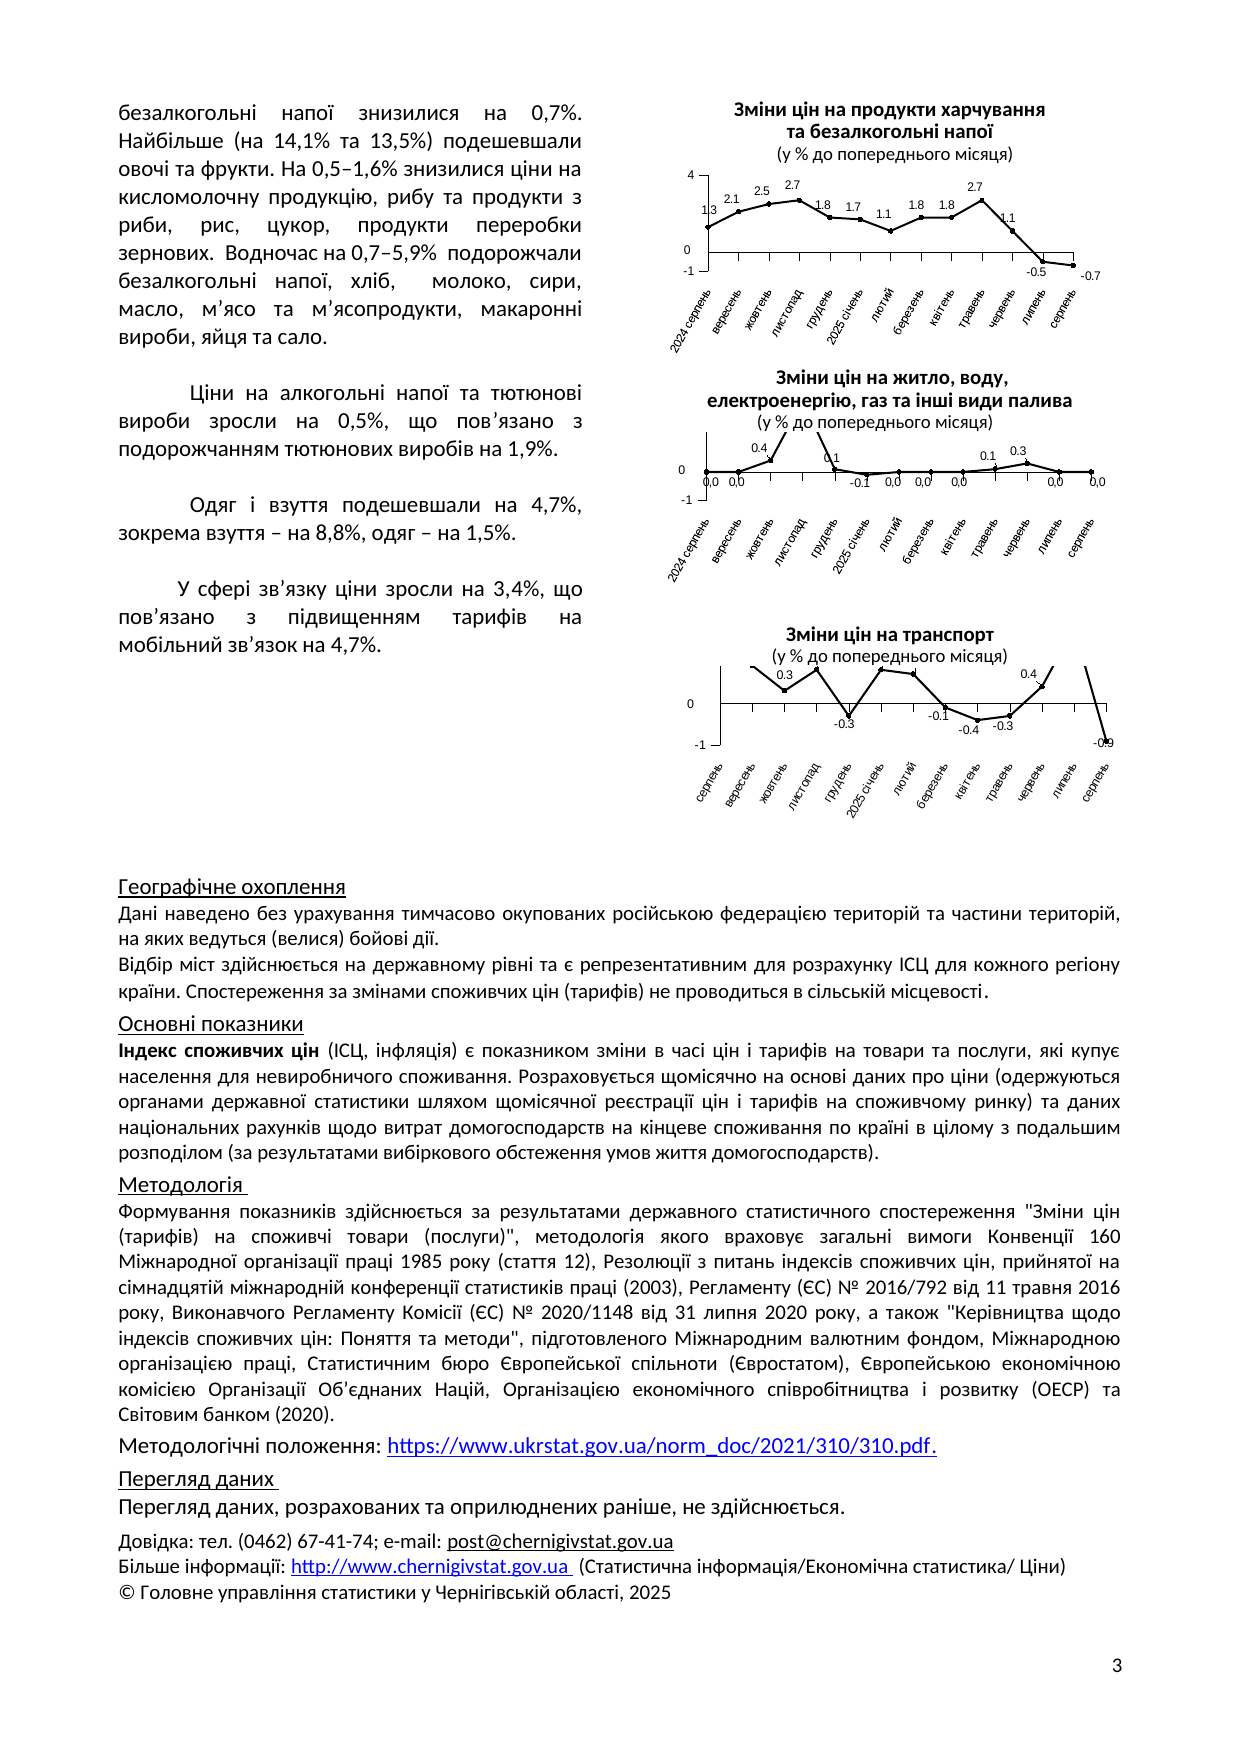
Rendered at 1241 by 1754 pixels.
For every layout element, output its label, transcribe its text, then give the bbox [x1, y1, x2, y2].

text Відбір міст здійснюється на державному рівні та є репрезентативним для розрахунку ІСЦ для кожного регіону країни. Спостереження за змінами споживчих цін (тарифів) не проводиться в сільській місцевості. [118, 951, 1122, 1004]
text Основні показники [118, 1009, 1122, 1038]
text Методологія [118, 1170, 1122, 1198]
text Перегляд даних [118, 1464, 1122, 1492]
text У сфері зв’язку ціни зросли на 3,4%, що пов’язано з підвищенням тарифів на мобільний зв’язок на 4,7%. [118, 574, 583, 658]
text (у % до попереднього місяця) [658, 646, 1122, 667]
text Індекс споживчих цін (ІСЦ, інфляція) є показником зміни в часі цін і тарифів на товари та послуги, які купує населення для невиробничого споживання. Розраховується щомісячно на основі даних про ціни (одержуються органами державної статистики шляхом щомісячної реєстрації цін і тарифів на споживчому ринку) та даних національних рахунків щодо витрат домогосподарств на кінцеве споживання по країні в цілому з подальшим розподілом (за результатами вибіркового обстеження умов життя домогосподарств). [118, 1038, 1122, 1165]
text електроенергію, газ та інші види палива [658, 389, 1122, 412]
text Дані наведено без урахування тимчасово окупованих російською федерацією територій та частини територій, на яких ведуться (велися) бойові дії. [118, 900, 1122, 951]
text Формування показників здійснюється за результатами державного статистичного спостереження "Зміни цін (тарифів) на споживчі товари (послуги)", методологія якого враховує загальні вимоги Конвенції 160 Міжнародної організації праці 1985 року (стаття 12), Резолюції з питань індексів споживчих цін, прийнятої на сімнадцятій міжнародній конференції статистиків праці (2003), Регламенту (ЄС) № 2016/792 від 11 травня 2016 року, Виконавчого Регламенту Комісії (ЄС) № 2020/1148 від 31 липня 2020 року, а також "Керівництва щодо індексів споживчих цін: Поняття та методи", підготовленого Міжнародним валютним фондом, Міжнародною організацією праці, Статистичним бюро Європейської спільноти (Євростатом), Європейською економічною комісією Організації Об’єднаних Націй, Організацією економічного співробітництва і розвитку (ОЕСР) та Світовим банком (2020). [118, 1198, 1122, 1427]
text Перегляд даних, розрахованих та оприлюднених раніше, не здійснюється. [118, 1492, 1122, 1521]
text Методологічні положення: https://www.ukrstat.gov.ua/norm_doc/2021/310/310.pdf. [118, 1432, 1122, 1460]
text (у % до попереднього місяця) [620, 143, 1122, 366]
text Географічне охоплення [118, 872, 1122, 900]
text Зміни цін на транспорт [658, 623, 1122, 646]
text (у % до попереднього місяця) [628, 412, 1122, 432]
text та безалкогольні напої [658, 121, 1122, 143]
text Ціни на алкогольні напої та тютюнові вироби зросли на 0,5%, що пов’язано з подорожчанням тютюнових виробів на 1,9%. [118, 378, 583, 462]
text © Головне управління статистики у Чернігівській області, 2025 [118, 1579, 1122, 1604]
text Одяг і взуття подешевшали на 4,7%, зокрема взуття – на 8,8%, одяг – на 1,5%. [118, 490, 583, 546]
text Зміни цін на продукти харчування [658, 98, 1122, 121]
text Довідка: тел. (0462) 67-41-74; e-mail: post@chernigivstat.gov.ua [118, 1528, 1122, 1553]
text Зміни цін на житло, воду, [658, 366, 1122, 389]
text Більше інформації: http://www.chernigivstat.gov.ua (Статистична інформація/Економічна статистика/ Ціни) [118, 1553, 1122, 1579]
